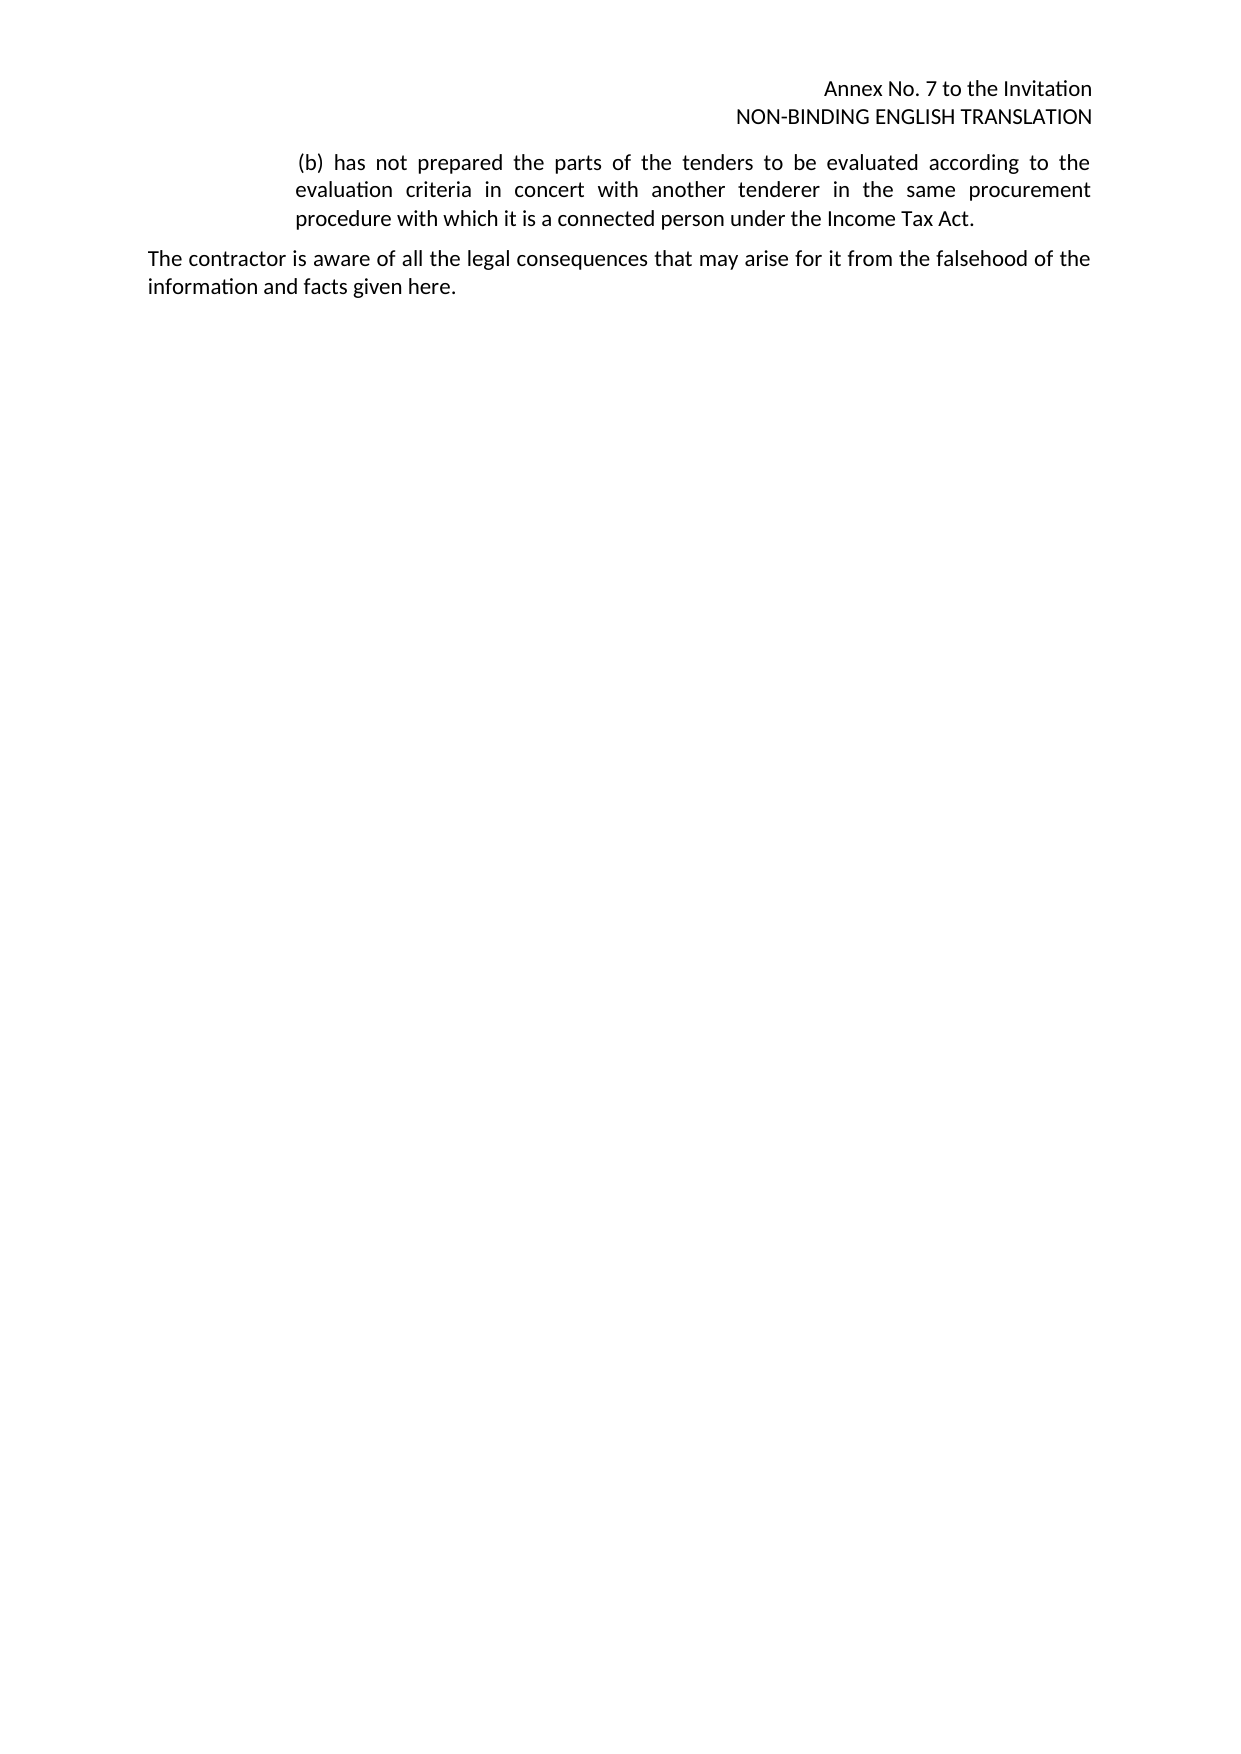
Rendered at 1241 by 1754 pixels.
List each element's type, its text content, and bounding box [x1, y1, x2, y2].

text (b) has not prepared the parts of the tenders to be evaluated according to the evaluation criteria in concert with another tenderer in the same procurement procedure with which it is a connected person under the Income Tax Act. [295, 148, 1093, 232]
text The contractor is aware of all the legal consequences that may arise for it from the falsehood of the information and facts given here. [148, 244, 1093, 300]
